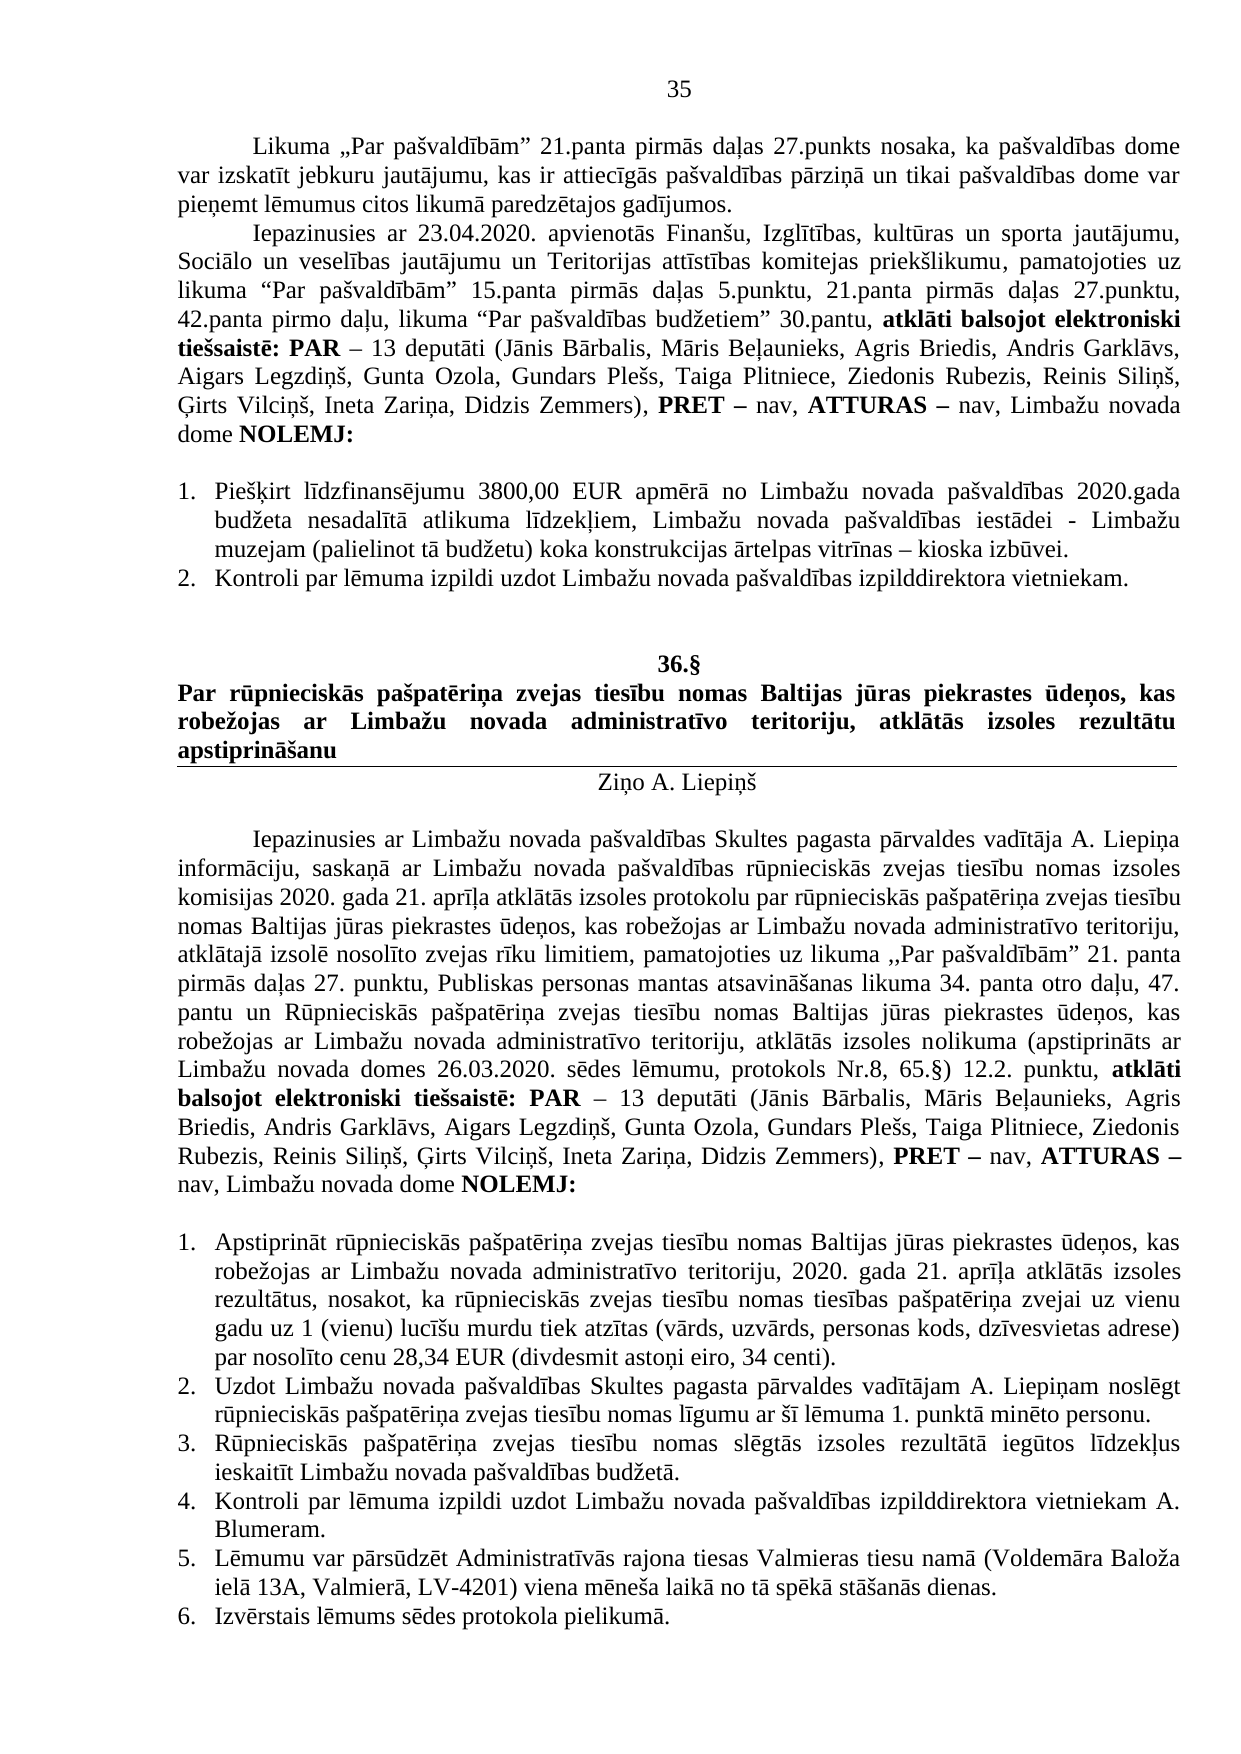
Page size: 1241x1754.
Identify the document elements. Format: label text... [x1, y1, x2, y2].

text Iepazinusies ar Limbažu novada pašvaldības Skultes pagasta pārvaldes vadītāja A. Liepiņa informāciju, saskaņā ar Limbažu novada pašvaldības rūpnieciskās zvejas tiesību nomas izsoles komisijas 2020. gada 21. aprīļa atklātās izsoles protokolu par rūpnieciskās pašpatēriņa zvejas tiesību nomas Baltijas jūras piekrastes ūdeņos, kas robežojas ar Limbažu novada administratīvo teritoriju, atklātajā izsolē nosolīto zvejas rīku limitiem, pamatojoties uz likuma ,,Par pašvaldībām” 21. panta pirmās daļas 27. punktu, Publiskas personas mantas atsavināšanas likuma 34. panta otro daļu, 47. pantu un Rūpnieciskās pašpatēriņa zvejas tiesību nomas Baltijas jūras piekrastes ūdeņos, kas robežojas ar Limbažu novada administratīvo teritoriju, atklātās izsoles nolikuma (apstiprināts ar Limbažu novada domes 26.03.2020. sēdes lēmumu, protokols Nr.8, 65.§) 12.2. punktu, atklāti balsojot elektroniski tiešsaistē: PAR – 13 deputāti (Jānis Bārbalis, Māris Beļaunieks, Agris Briedis, Andris Garklāvs, Aigars Legzdiņš, Gunta Ozola, Gundars Plešs, Taiga Plitniece, Ziedonis Rubezis, Reinis Siliņš, Ģirts Vilciņš, Ineta Zariņa, Didzis Zemmers), PRET – nav, ATTURAS – nav, Limbažu novada dome NOLEMJ: [177, 824, 1181, 1198]
list Kontroli par lēmuma izpildi uzdot Limbažu novada pašvaldības izpilddirektora vietniekam A. Blumeram. [177, 1486, 1181, 1543]
text 36.§ [177, 649, 1181, 678]
text Likuma „Par pašvaldībām” 21.panta pirmās daļas 27.punkts nosaka, ka pašvaldības dome var izskatīt jebkuru jautājumu, kas ir attiecīgās pašvaldības pārziņā un tikai pašvaldības dome var pieņemt lēmumus citos likumā paredzētajos gadījumos. [177, 131, 1181, 218]
list Lēmumu var pārsūdzēt Administratīvās rajona tiesas Valmieras tiesu namā (Voldemāra Baloža ielā 13A, Valmierā, LV-4201) viena mēneša laikā no tā spēkā stāšanās dienas. [177, 1543, 1181, 1601]
list Apstiprināt rūpnieciskās pašpatēriņa zvejas tiesību nomas Baltijas jūras piekrastes ūdeņos, kas robežojas ar Limbažu novada administratīvo teritoriju, 2020. gada 21. aprīļa atklātās izsoles rezultātus, nosakot, ka rūpnieciskās zvejas tiesību nomas tiesības pašpatēriņa zvejai uz vienu gadu uz 1 (vienu) lucīšu murdu tiek atzītas (vārds, uzvārds, personas kods, dzīvesvietas adrese) par nosolīto cenu 28,34 EUR (divdesmit astoņi eiro, 34 centi). [177, 1227, 1181, 1371]
list Piešķirt līdzfinansējumu 3800,00 EUR apmērā no Limbažu novada pašvaldības 2020.gada budžeta nesadalītā atlikuma līdzekļiem, Limbažu novada pašvaldības iestādei - Limbažu muzejam (palielinot tā budžetu) koka konstrukcijas ārtelpas vitrīnas – kioska izbūvei. [177, 476, 1181, 563]
list Izvērstais lēmums sēdes protokola pielikumā. [177, 1601, 1181, 1629]
text Ziņo A. Liepiņš [177, 767, 1177, 796]
list Rūpnieciskās pašpatēriņa zvejas tiesību nomas slēgtās izsoles rezultātā iegūtos līdzekļus ieskaitīt Limbažu novada pašvaldības budžetā. [177, 1428, 1181, 1486]
list Kontroli par lēmuma izpildi uzdot Limbažu novada pašvaldības izpilddirektora vietniekam. [177, 563, 1181, 591]
text Iepazinusies ar 23.04.2020. apvienotās Finanšu, Izglītības, kultūras un sporta jautājumu, Sociālo un veselības jautājumu un Teritorijas attīstības komitejas priekšlikumu, pamatojoties uz likuma “Par pašvaldībām” 15.panta pirmās daļas 5.punktu, 21.panta pirmās daļas 27.punktu, 42.panta pirmo daļu, likuma “Par pašvaldības budžetiem” 30.pantu, atklāti balsojot elektroniski tiešsaistē: PAR – 13 deputāti (Jānis Bārbalis, Māris Beļaunieks, Agris Briedis, Andris Garklāvs, Aigars Legzdiņš, Gunta Ozola, Gundars Plešs, Taiga Plitniece, Ziedonis Rubezis, Reinis Siliņš, Ģirts Vilciņš, Ineta Zariņa, Didzis Zemmers), PRET – nav, ATTURAS – nav, Limbažu novada dome NOLEMJ: [177, 218, 1181, 448]
list Uzdot Limbažu novada pašvaldības Skultes pagasta pārvaldes vadītājam A. Liepiņam noslēgt rūpnieciskās pašpatēriņa zvejas tiesību nomas līgumu ar šī lēmuma 1. punktā minēto personu. [177, 1371, 1181, 1428]
text Par rūpnieciskās pašpatēriņa zvejas tiesību nomas Baltijas jūras piekrastes ūdeņos, kas robežojas ar Limbažu novada administratīvo teritoriju, atklātās izsoles rezultātu apstiprināšanu [177, 678, 1177, 766]
